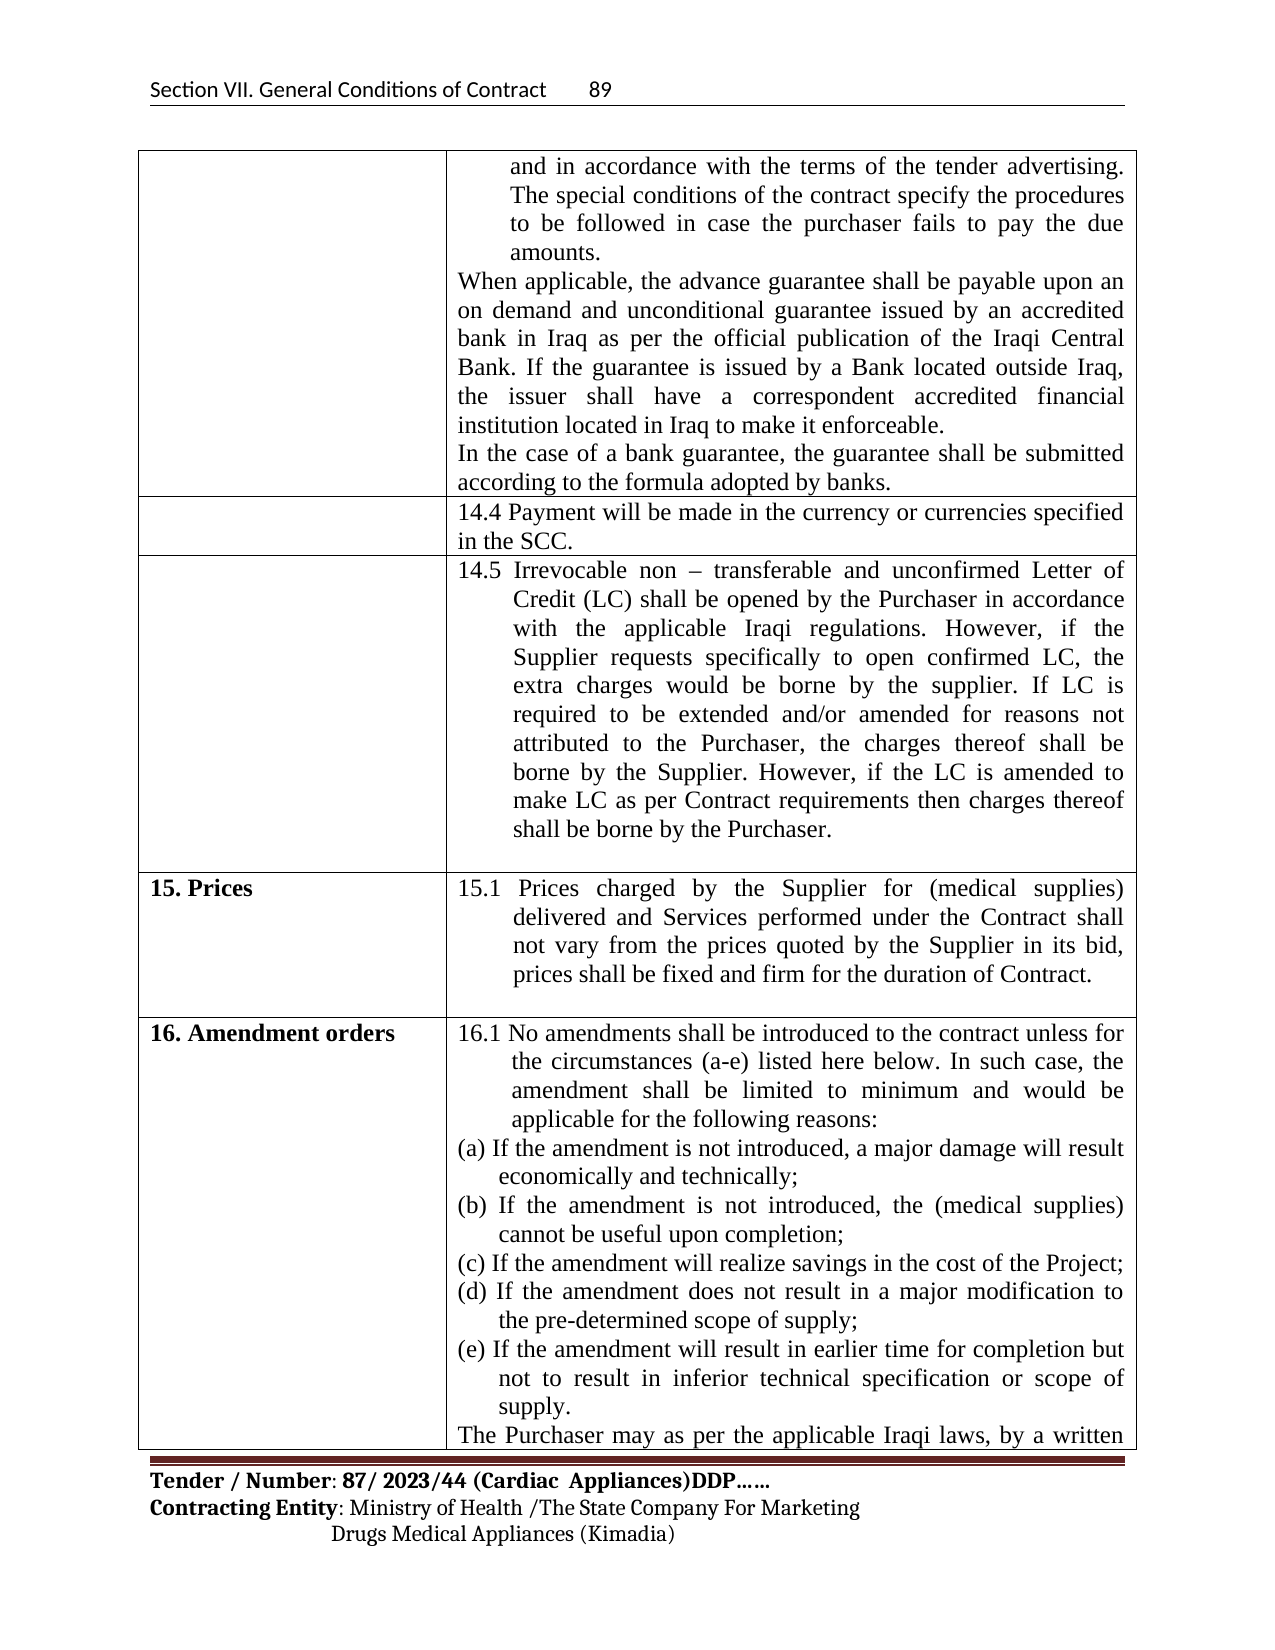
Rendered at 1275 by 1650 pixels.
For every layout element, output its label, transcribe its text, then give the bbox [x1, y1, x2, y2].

table_cell 14.4 Payment will be made in the currency or currencies specified in the SCC. [447, 497, 1136, 554]
table_cell 15. Prices [139, 873, 446, 1017]
table_cell [139, 497, 446, 554]
table_cell [139, 556, 446, 872]
table_cell [139, 151, 446, 496]
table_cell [447, 151, 1136, 496]
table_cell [139, 1018, 446, 1449]
table_cell 14.5 Irrevocable non – transferable and unconfirmed Letter of Credit (LC) shall be opened by the Purchaser in accordance with the applicable Iraqi regulations. However, if the Supplier requests specifically to open confirmed LC, the extra charges would be borne by the supplier. If LC is required to be extended and/or amended for reasons not attributed to the Purchaser, the charges thereof shall be borne by the Supplier. However, if the LC is amended to make LC as per Contract requirements then charges thereof shall be borne by the Purchaser. [447, 556, 1136, 872]
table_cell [447, 1018, 1136, 1449]
table_cell 15.1 Prices charged by the Supplier for (medical supplies) delivered and Services performed under the Contract shall not vary from the prices quoted by the Supplier in its bid, prices shall be fixed and firm for the duration of Contract. [447, 873, 1136, 1017]
